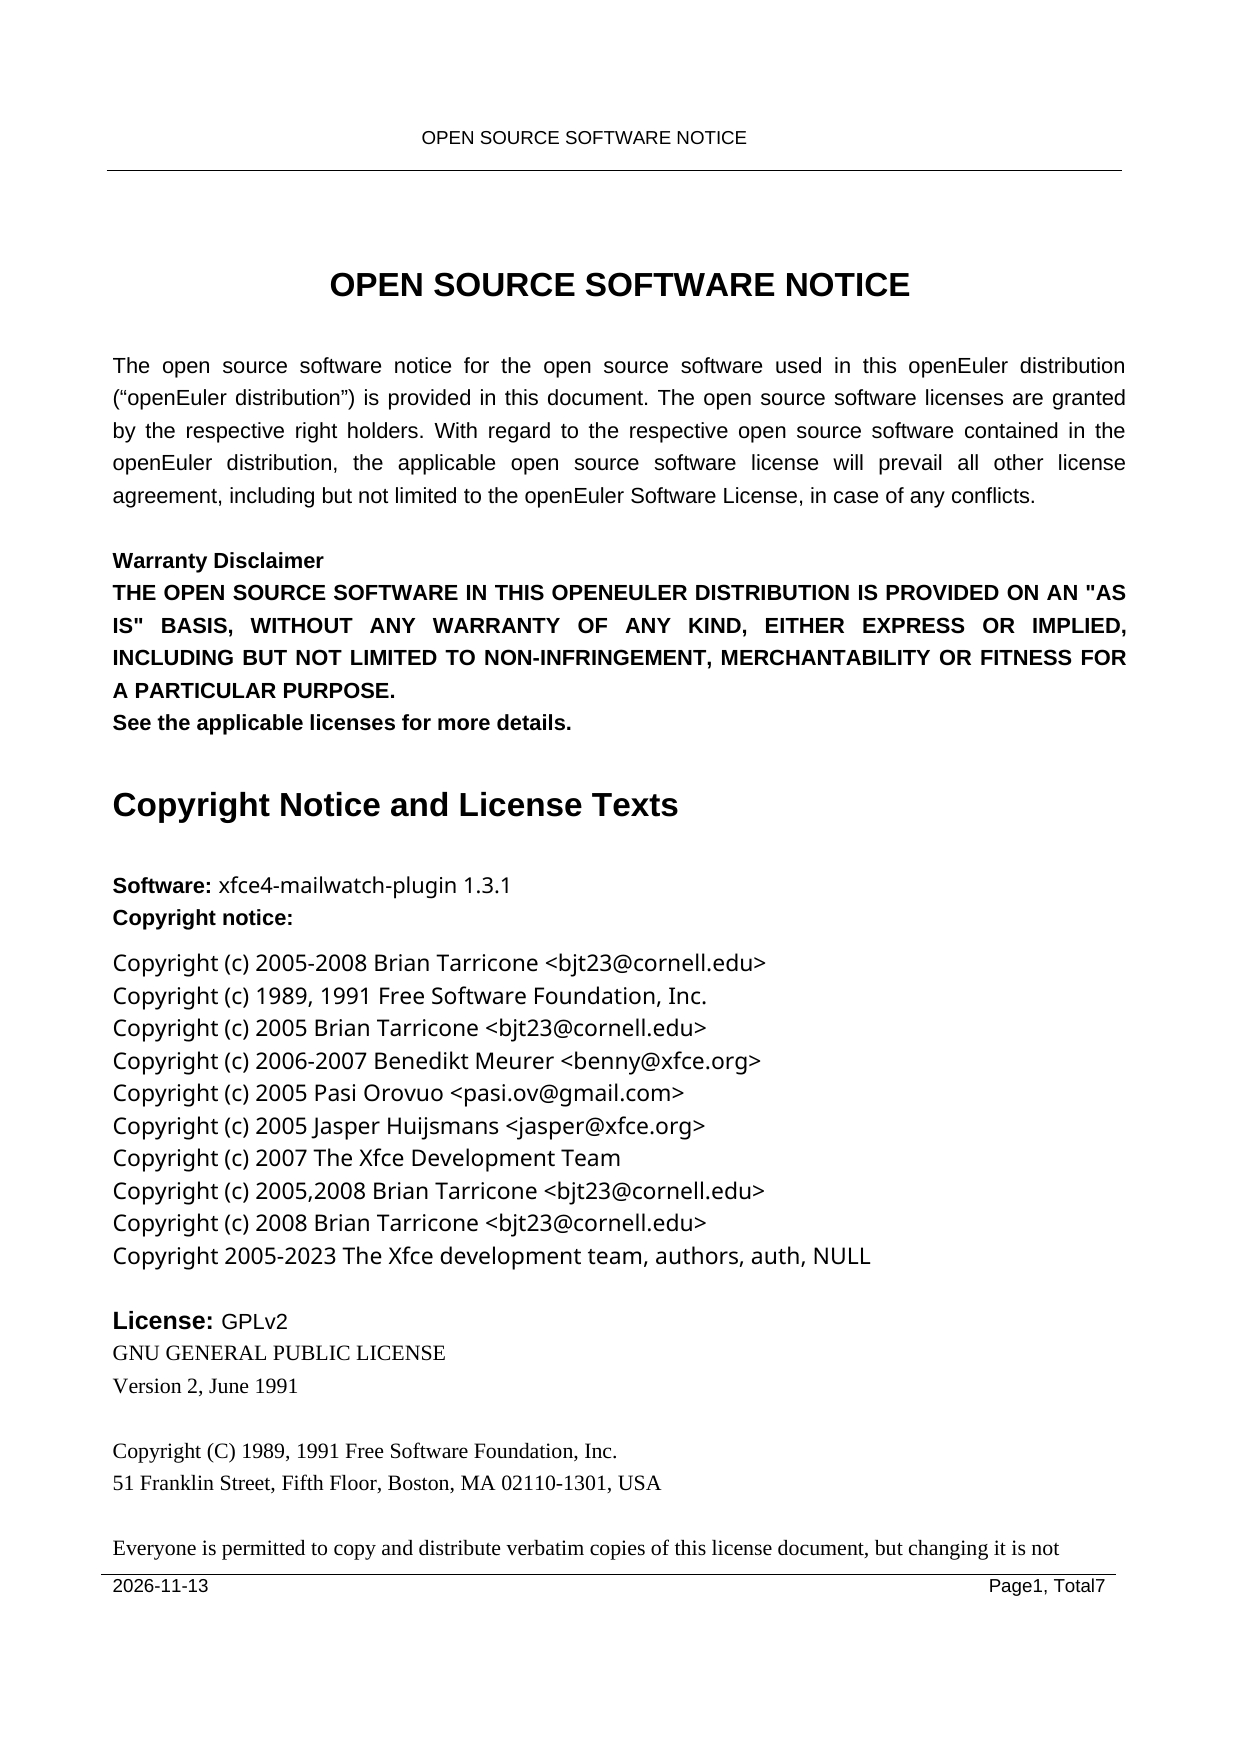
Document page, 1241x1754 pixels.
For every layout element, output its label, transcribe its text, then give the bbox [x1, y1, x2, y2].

text Copyright (c) 2005-2008 Brian Tarricone <bjt23@cornell.edu> Copyright (c) 1989, 1991 Free Software Foundation, Inc. Copyright (c) 2005 Brian Tarricone <bjt23@cornell.edu> Copyright (c) 2006-2007 Benedikt Meurer <benny@xfce.org> Copyright (c) 2005 Pasi Orovuo <pasi.ov@gmail.com> Copyright (c) 2005 Jasper Huijsmans <jasper@xfce.org> Copyright (c) 2007 The Xfce Development Team Copyright (c) 2005,2008 Brian Tarricone <bjt23@cornell.edu> Copyright (c) 2008 Brian Tarricone <bjt23@cornell.edu> Copyright 2005-2023 The Xfce development team, authors, auth, NULL [112, 947, 1128, 1304]
text Warranty Disclaimer [112, 544, 1128, 576]
text Copyright notice: [112, 901, 1128, 934]
text OPEN SOURCE SOFTWARE NOTICE [112, 251, 1128, 316]
text THE OPEN SOURCE SOFTWARE IN THIS OPENEULER DISTRIBUTION IS PROVIDED ON AN "AS IS" BASIS, WITHOUT ANY WARRANTY OF ANY KIND, EITHER EXPRESS OR IMPLIED, INCLUDING BUT NOT LIMITED TO NON-INFRINGEMENT, MERCHANTABILITY OR FITNESS FOR A PARTICULAR PURPOSE. See the applicable licenses for more details. [112, 576, 1128, 739]
text The open source software notice for the open source software used in this openEuler distribution (“openEuler distribution”) is provided in this document. The open source software licenses are granted by the respective right holders. With regard to the respective open source software contained in the openEuler distribution, the applicable open source software license will prevail all other license agreement, including but not limited to the openEuler Software License, in case of any conflicts. [112, 349, 1128, 511]
text Copyright Notice and License Texts [112, 771, 1128, 836]
text License: GPLv2 [112, 1304, 1128, 1337]
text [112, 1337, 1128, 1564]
title Software: xfce4-mailwatch-plugin 1.3.1 [112, 869, 1128, 901]
